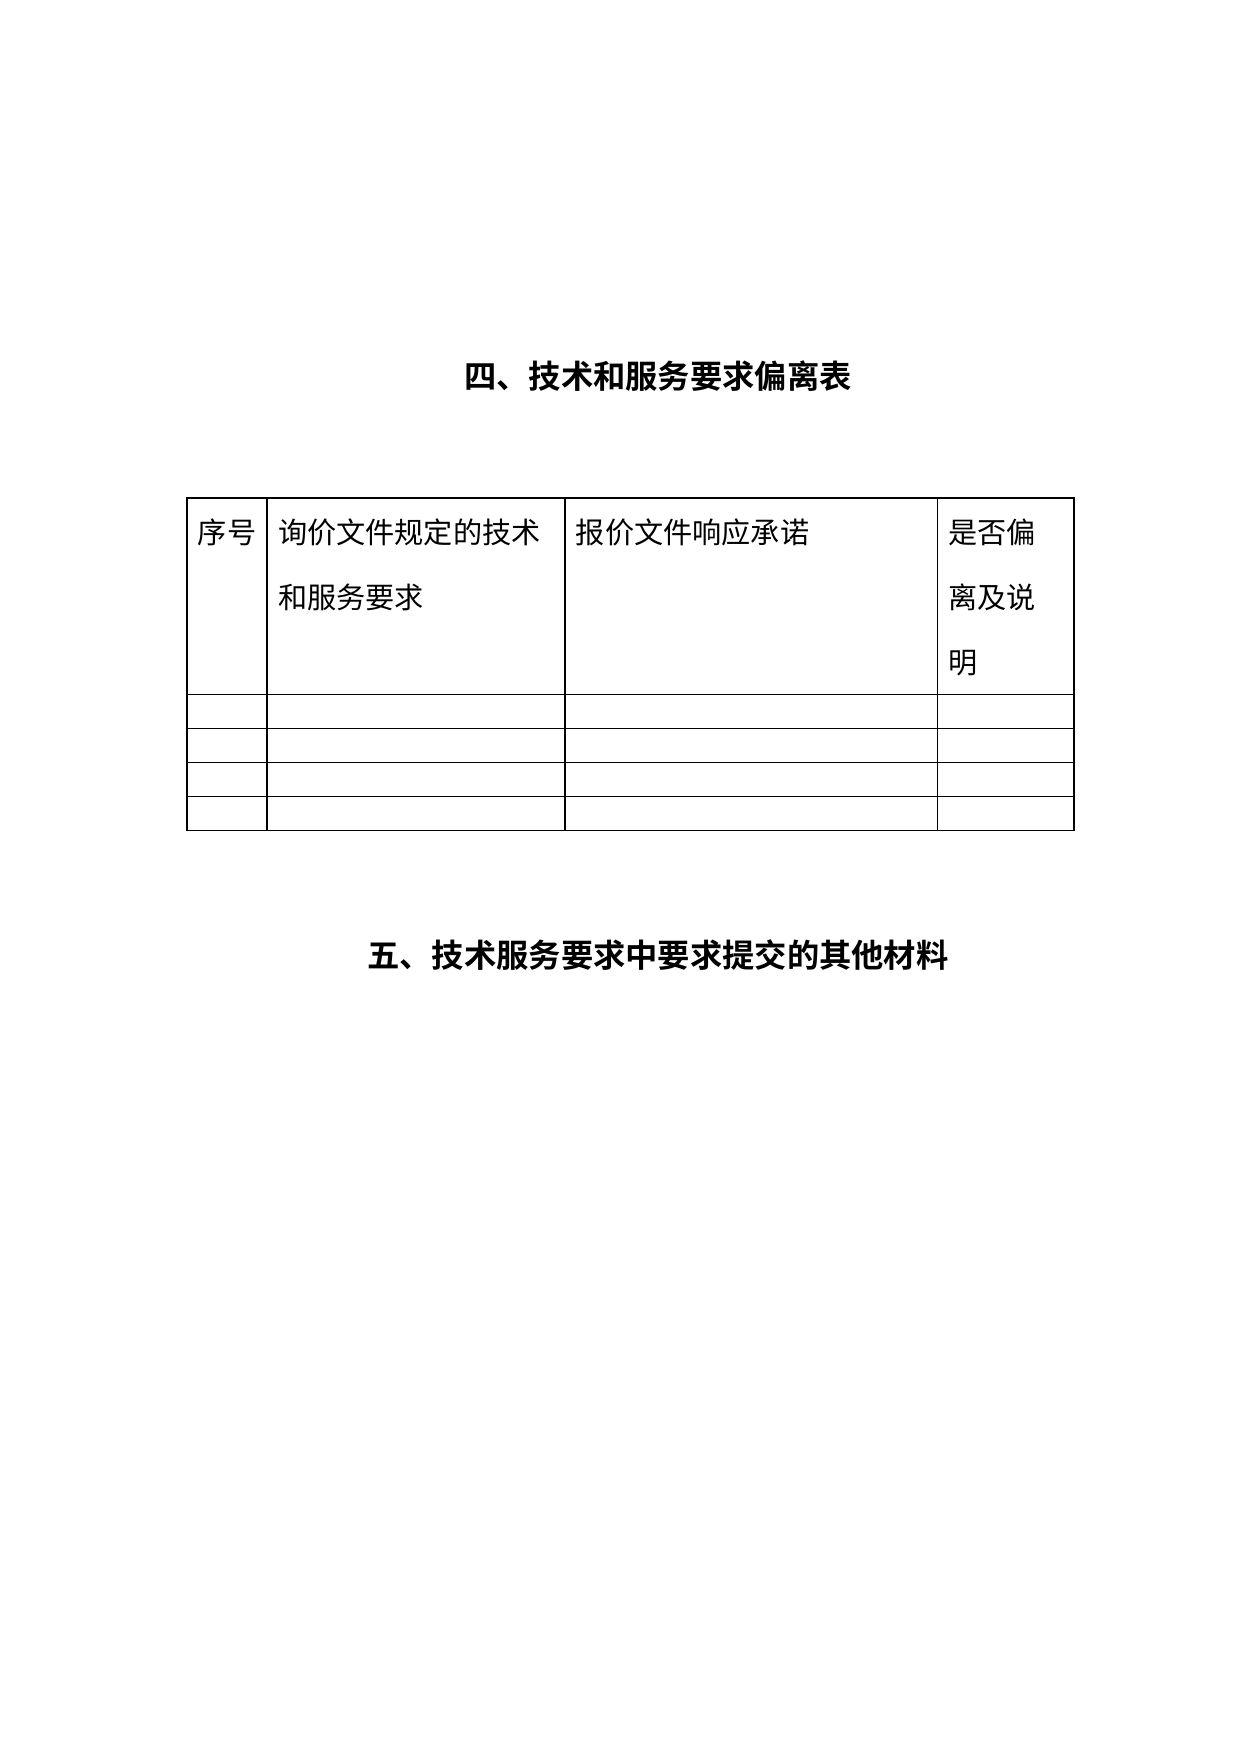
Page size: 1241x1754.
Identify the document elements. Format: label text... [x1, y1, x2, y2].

table_cell [566, 763, 937, 796]
table_cell [188, 729, 266, 762]
table_cell [566, 729, 937, 762]
table_cell [188, 763, 266, 796]
table_cell [268, 763, 564, 796]
table_cell [268, 729, 564, 762]
table_cell [566, 695, 937, 728]
table_cell [938, 729, 1073, 762]
table_header 是否偏离及说明 [938, 499, 1073, 693]
table_cell [938, 763, 1073, 796]
table_cell [188, 797, 266, 830]
table_cell [938, 695, 1073, 728]
table_cell [188, 695, 266, 728]
table_header 询价文件规定的技术和服务要求 [268, 499, 564, 693]
table_header 报价文件响应承诺 [566, 499, 937, 693]
table_cell [566, 797, 937, 830]
table_header 序号 [188, 499, 266, 693]
text 四、技术和服务要求偏离表 [187, 342, 1053, 407]
table_cell [268, 797, 564, 830]
table_cell [268, 695, 564, 728]
table_cell [938, 797, 1073, 830]
list 技术服务要求中要求提交的其他材料 [187, 921, 1053, 986]
